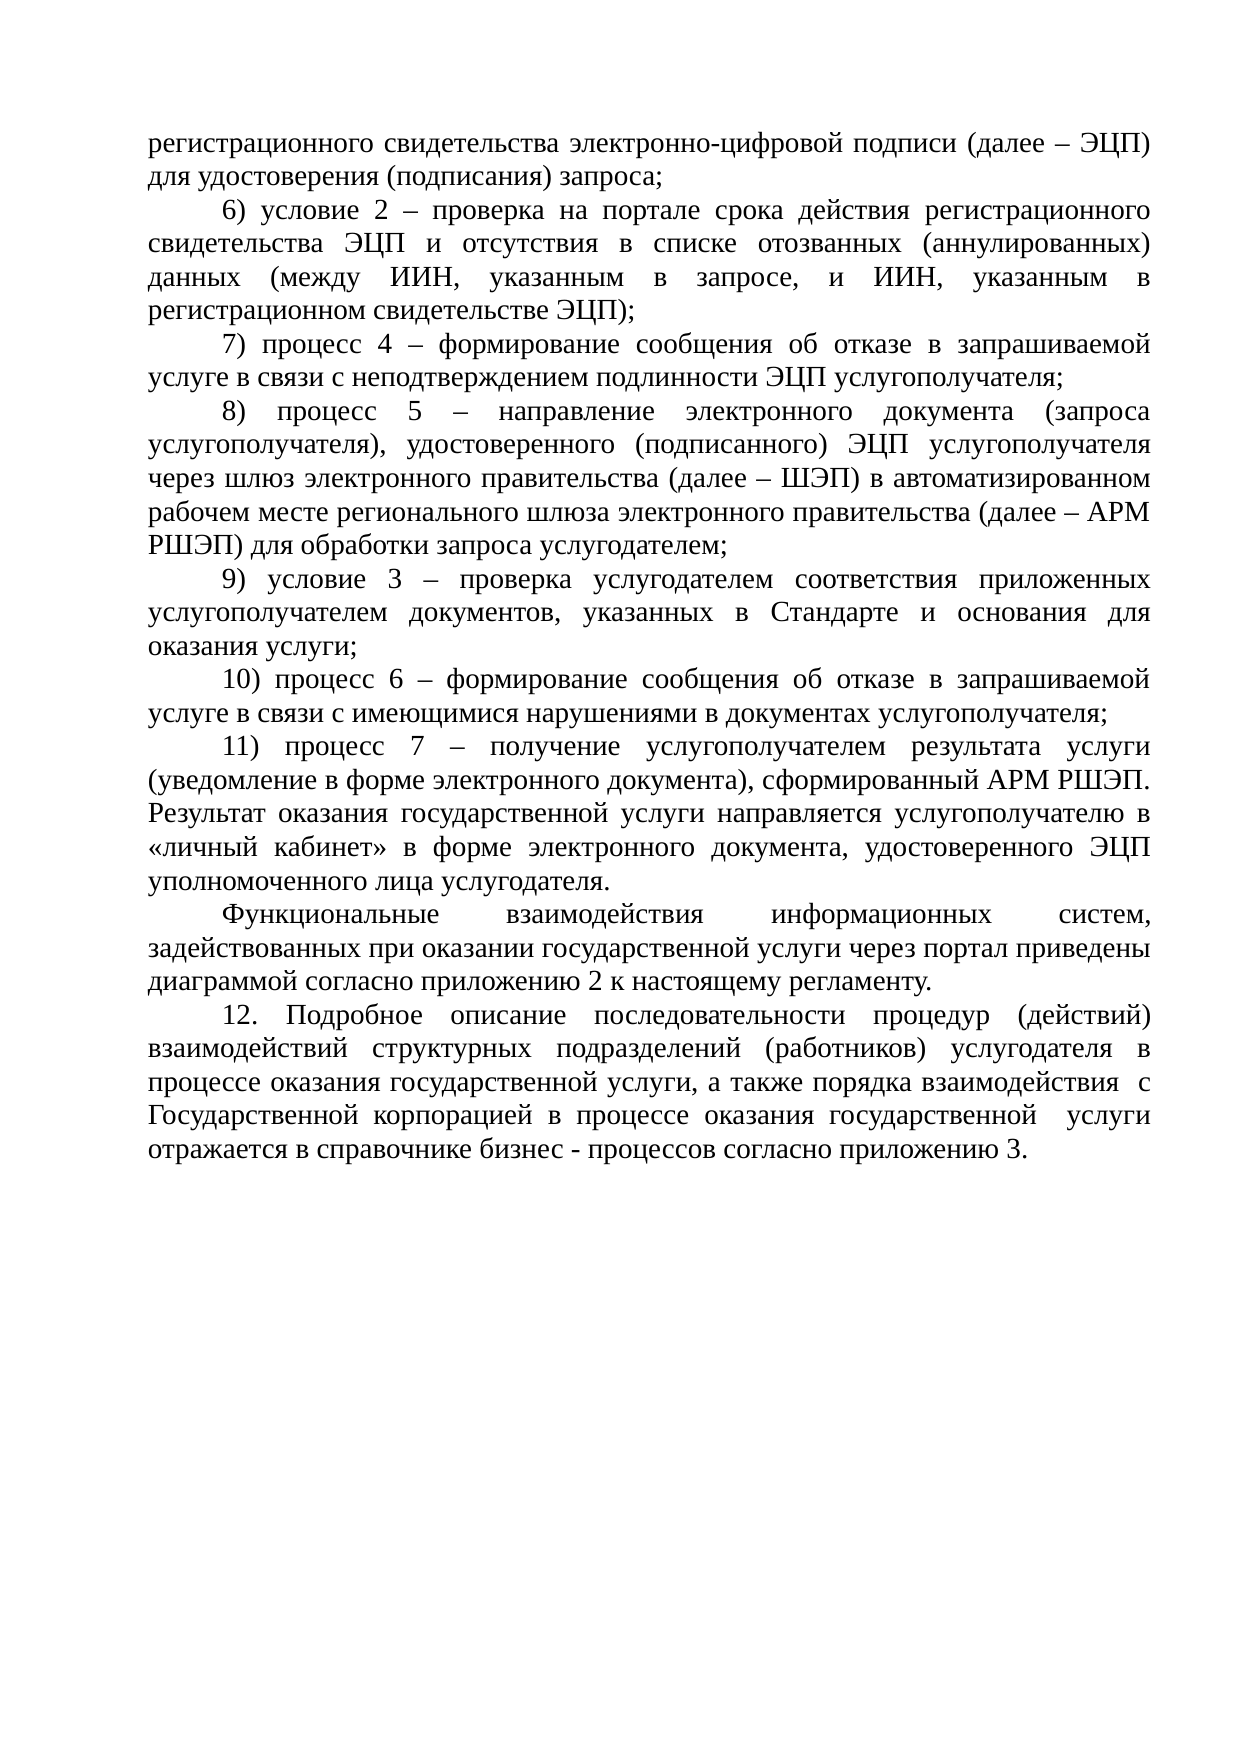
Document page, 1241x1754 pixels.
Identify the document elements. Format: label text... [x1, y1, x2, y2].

text 12. Подробное описание последовательности процедур (действий) взаимодействий структурных подразделений (работников) услугодателя в процессе оказания государственной услуги, а также порядка взаимодействия с Государственной корпорацией в процессе оказания государственной услуги отражается в справочнике бизнес - процессов согласно приложению 3. [148, 997, 1152, 1164]
text Функциональные взаимодействия информационных систем, задействованных при оказании государственной услуги через портал приведены диаграммой согласно приложению 2 к настоящему регламенту. [148, 896, 1152, 997]
text 11) процесс 7 – получение услугополучателем результата услуги (уведомление в форме электронного документа), сформированный АРМ РШЭП. Результат оказания государственной услуги направляется услугополучателю в «личный кабинет» в форме электронного документа, удостоверенного ЭЦП уполномоченного лица услугодателя. [148, 728, 1152, 896]
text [148, 125, 1152, 192]
text 9) условие 3 – проверка услугодателем соответствия приложенных услугополучателем документов, указанных в Стандарте и основания для оказания услуги; [148, 561, 1152, 661]
text 7) процесс 4 – формирование сообщения об отказе в запрашиваемой услуге в связи с неподтверждением подлинности ЭЦП услугополучателя; [148, 326, 1152, 393]
text 8) процесс 5 – направление электронного документа (запроса услугополучателя), удостоверенного (подписанного) ЭЦП услугополучателя через шлюз электронного правительства (далее – ШЭП) в автоматизированном рабочем месте регионального шлюза электронного правительства (далее – АРМ РШЭП) для обработки запроса услугодателем; [148, 393, 1152, 561]
text 6) условие 2 – проверка на портале срока действия регистрационного свидетельства ЭЦП и отсутствия в списке отозванных (аннулированных) данных (между ИИН, указанным в запросе, и ИИН, указанным в регистрационном свидетельстве ЭЦП); [148, 192, 1152, 326]
text 10) процесс 6 – формирование сообщения об отказе в запрашиваемой услуге в связи с имеющимися нарушениями в документах услугополучателя; [148, 661, 1152, 728]
